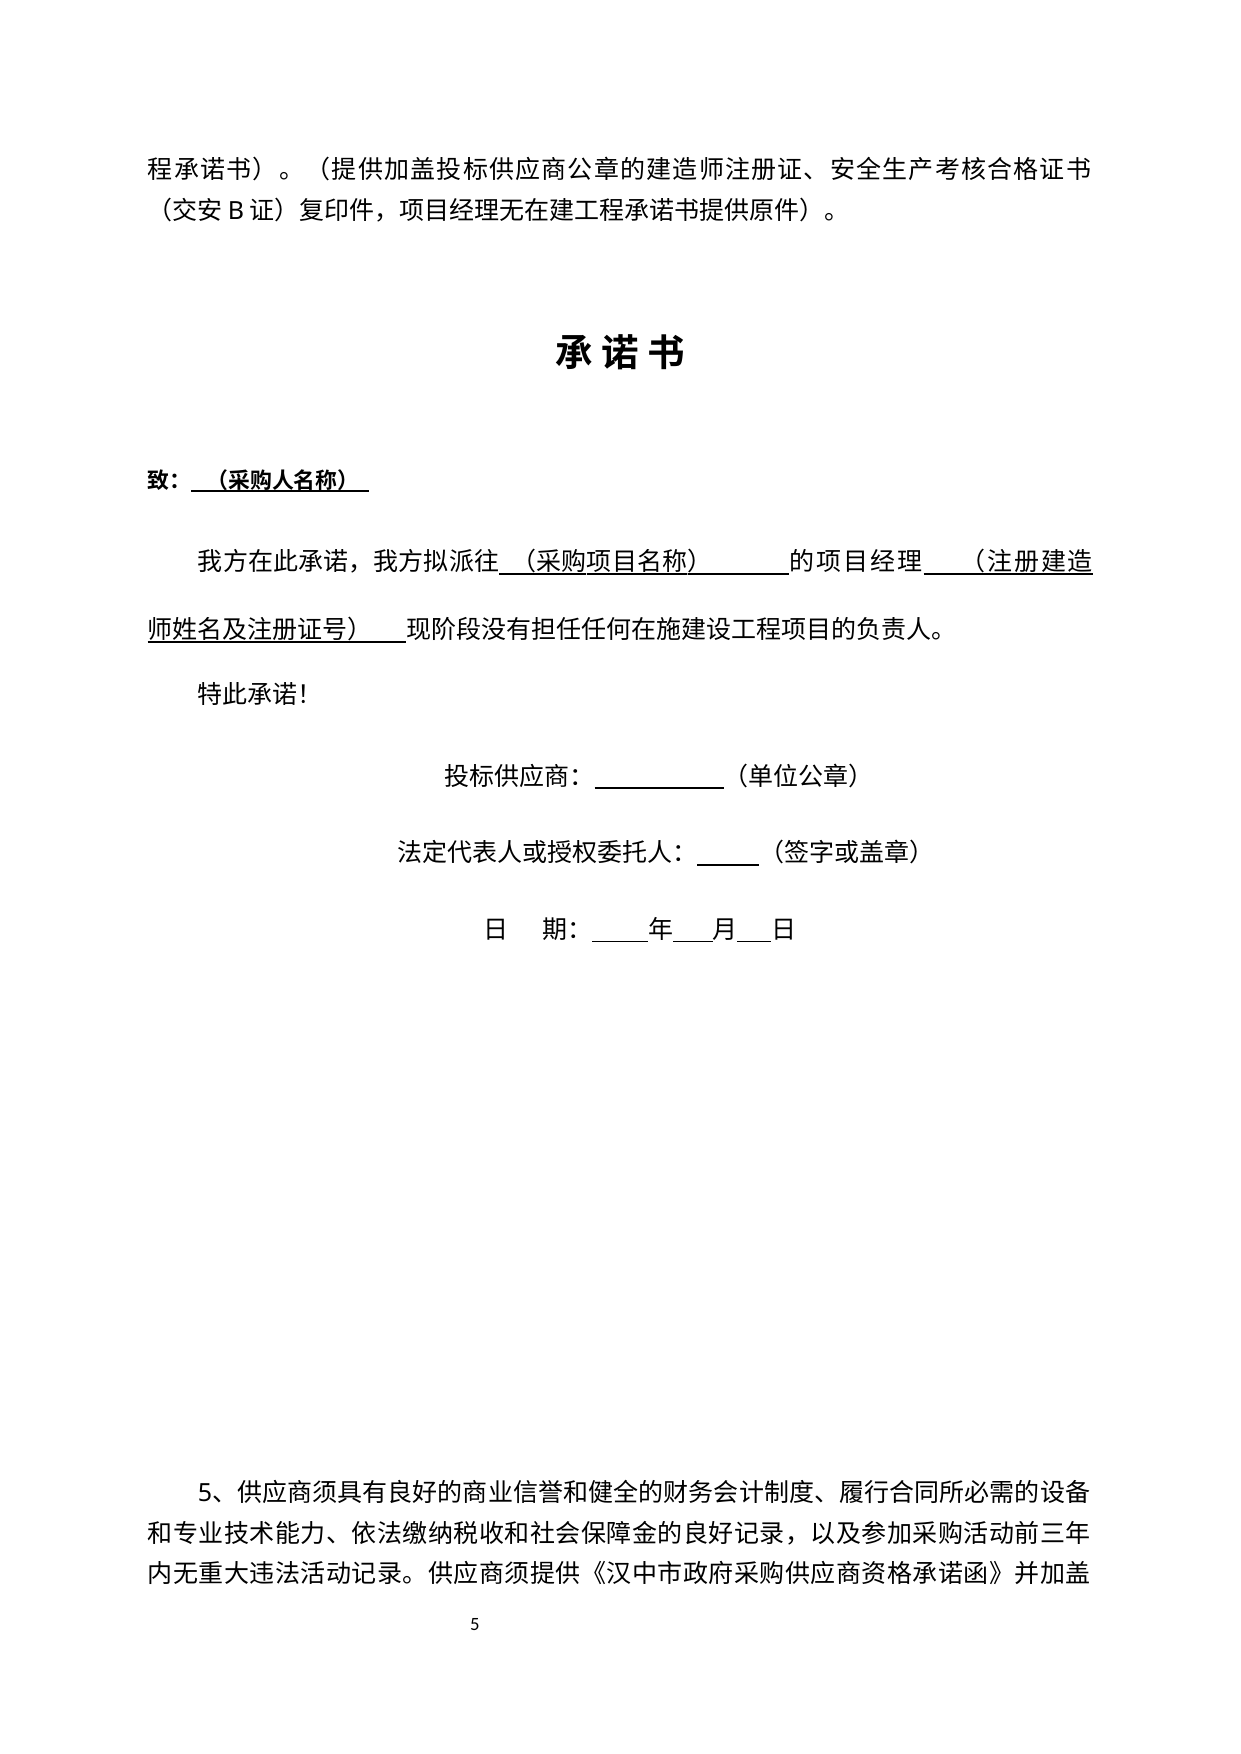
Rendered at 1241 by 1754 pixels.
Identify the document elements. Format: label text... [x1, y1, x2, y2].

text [148, 148, 1093, 229]
text 特此承诺！ [148, 673, 1093, 713]
subtitle 承 诺 书 [148, 310, 1093, 391]
text 投标供应商： （单位公章） [148, 754, 1093, 794]
text 日 期： 年 月 日 [148, 907, 1093, 948]
text 法定代表人或授权委托人： （签字或盖章） [148, 831, 1093, 871]
text 致： （采购人名称） [148, 459, 1093, 499]
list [148, 1471, 1093, 1592]
text 我方在此承诺，我方拟派往 （采购项目名称） 的项目经理 （注册建造师姓名及注册证号） 现阶段没有担任任何在施建设工程项目的负责人。 [148, 540, 1093, 648]
